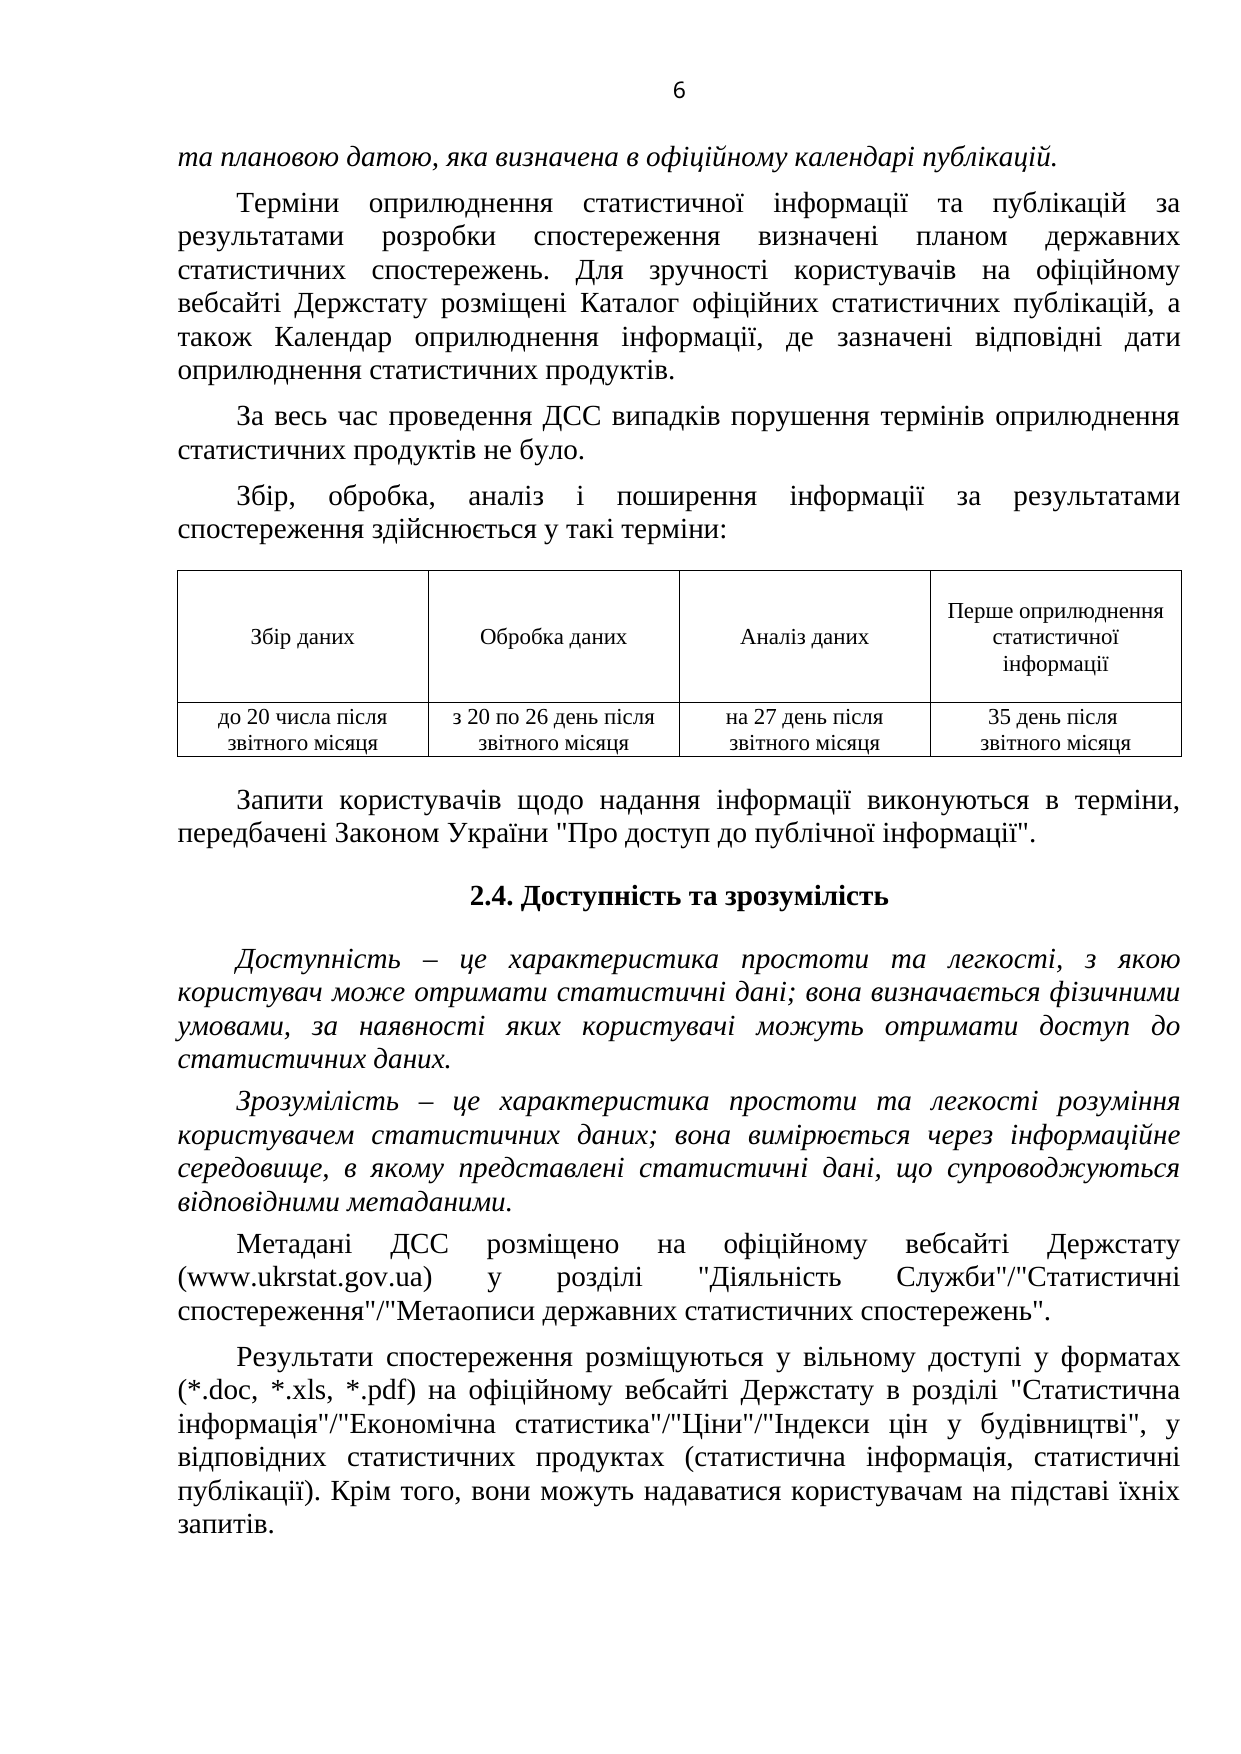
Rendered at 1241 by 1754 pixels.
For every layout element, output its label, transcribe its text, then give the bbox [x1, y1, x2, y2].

text Доступність – це характеристика простоти та легкості, з якою користувач може отримати статистичні дані; вона визначається фізичними умовами, за наявності яких користувачі можуть отримати доступ до статистичних даних. [177, 941, 1181, 1075]
table_cell з 20 по 26 день після звітного місяця [429, 703, 679, 756]
table_cell на 27 день після звітного місяця [680, 703, 930, 756]
table_header Аналіз даних [680, 571, 930, 702]
table_cell 35 день після звітного місяця [931, 703, 1181, 756]
text 2.4. Доступність та зрозумілість [177, 878, 1181, 912]
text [177, 139, 1181, 172]
text За весь час проведення ДСС випадків порушення термінів оприлюднення статистичних продуктів не було. [177, 398, 1181, 466]
text Запити користувачів щодо надання інформації виконуються в терміни, передбачені Законом України "Про доступ до публічної інформації". [177, 782, 1181, 849]
table_cell до 20 числа після звітного місяця [178, 703, 428, 756]
table_header Збір даних [178, 571, 428, 702]
table_header Обробка даних [429, 571, 679, 702]
text Метадані ДСС розміщено на офіційному вебсайті Держстату (www.ukrstat.gov.ua) у розділі "Діяльність Служби"/"Статистичні спостереження"/"Метаописи державних статистичних спостережень". [177, 1226, 1181, 1326]
text Терміни оприлюднення статистичної інформації та публікацій за результатами розробки спостереження визначені планом державних статистичних спостережень. Для зручності користувачів на офіційному вебсайті Держстату розміщені Каталог офіційних статистичних публікацій, а також Календар оприлюднення інформації, де зазначені відповідні дати оприлюднення статистичних продуктів. [177, 185, 1181, 386]
text Збір, обробка, аналіз і поширення інформації за результатами спостереження здійснюється у такі терміни: [177, 478, 1181, 545]
table_header Перше оприлюднення статистичної інформації [931, 571, 1181, 702]
text Зрозумілість – це характеристика простоти та легкості розуміння користувачем статистичних даних; вона вимірюється через інформаційне середовище, в якому представлені статистичні дані, що супроводжуються відповідними метаданими. [177, 1083, 1181, 1217]
text Результати спостереження розміщуються у вільному доступі у форматах (*.doс, *.xls, *.pdf) на офіційному вебсайті Держстату в розділі "Статистична інформація"/"Економічна статистика"/"Ціни"/"Індекси цін у будівництві", у відповідних статистичних продуктах (статистична інформація, статистичні публікації). Крім того, вони можуть надаватися користувачам на підставі їхніх запитів. [177, 1339, 1181, 1540]
